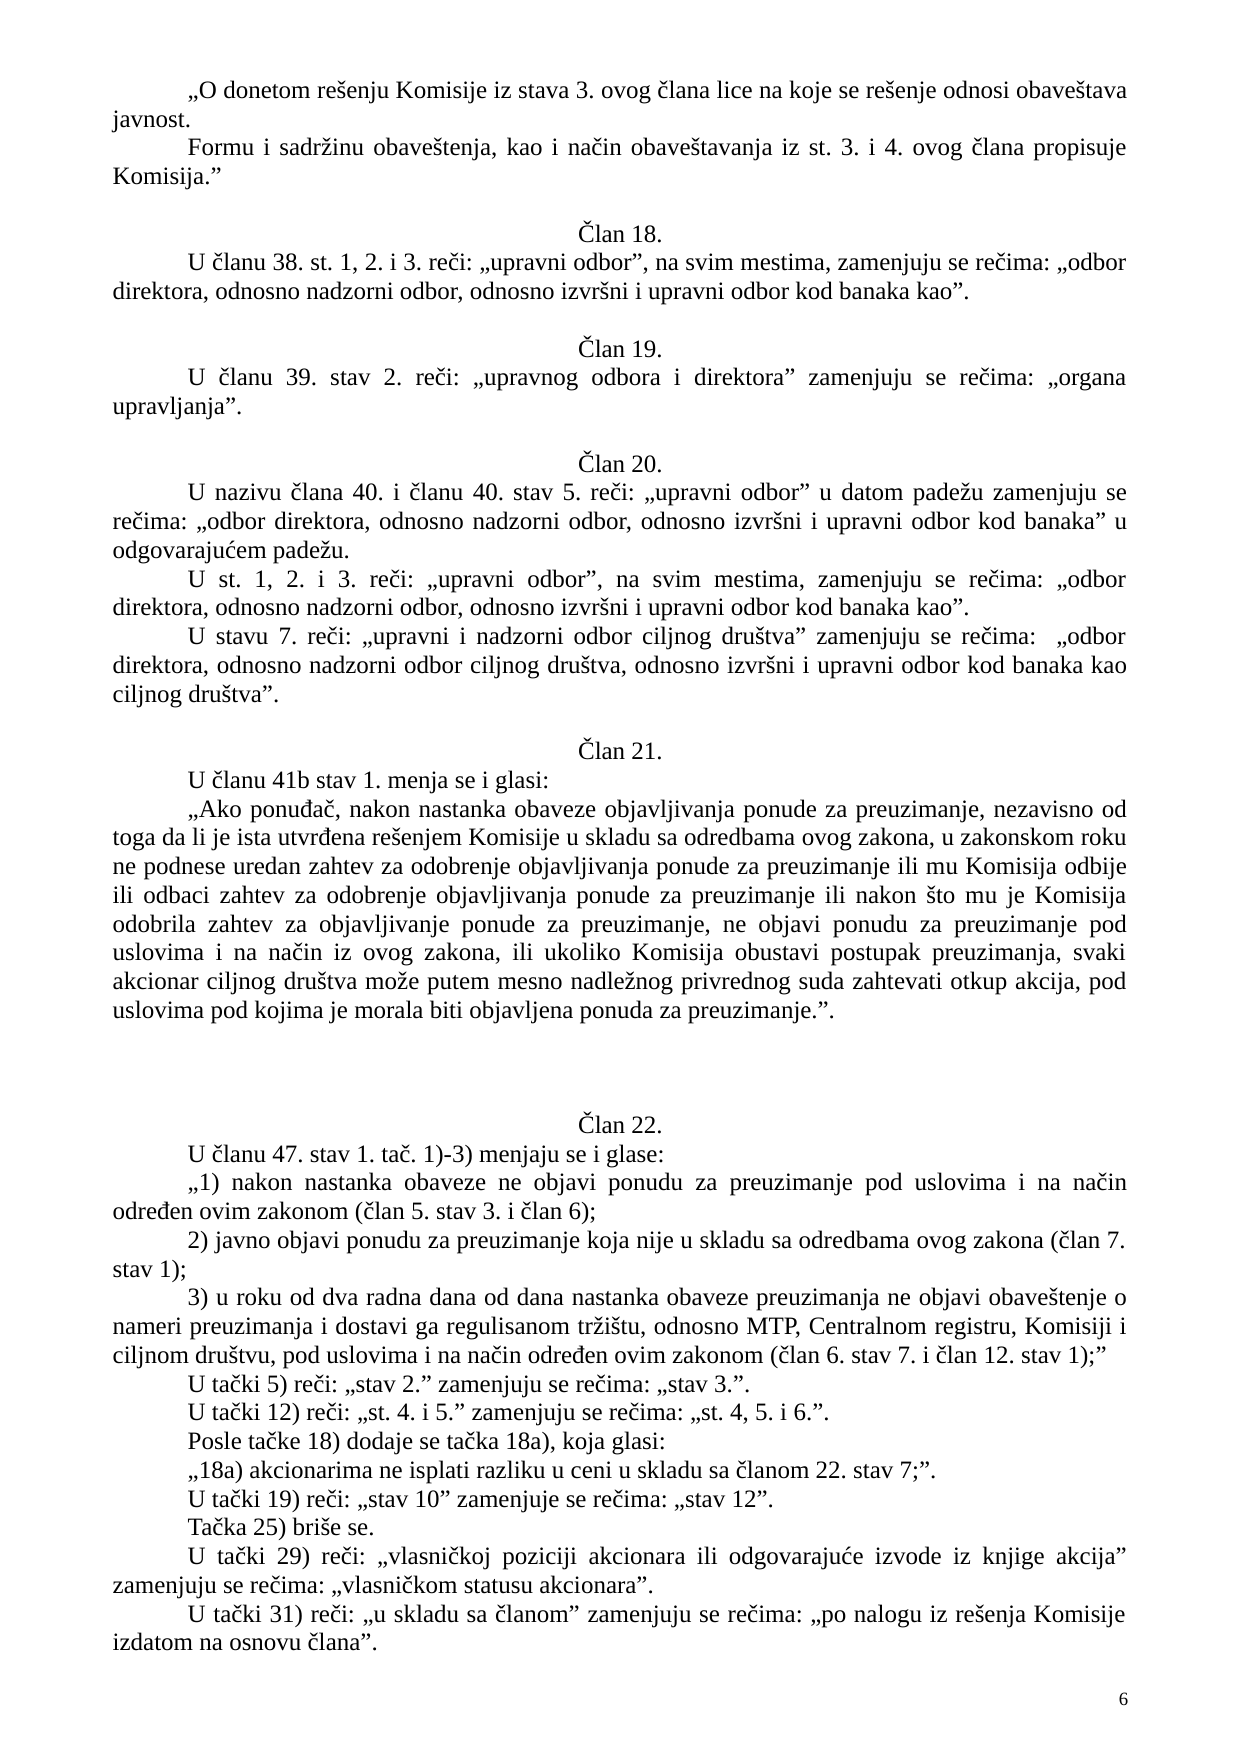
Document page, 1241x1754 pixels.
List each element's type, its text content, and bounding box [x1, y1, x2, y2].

text U st. 1, 2. i 3. reči: „upravni odbor”, na svim mestima, zamenjuju se rečima: „odbor direktora, odnosno nadzorni odbor, odnosno izvršni i upravni odbor kod banaka kao”. [112, 564, 1128, 621]
text Član 20. [112, 449, 1128, 477]
text U nazivu člana 40. i članu 40. stav 5. reči: „upravni odbor” u datom padežu zamenjuju se rečima: „odbor direktora, odnosno nadzorni odbor, odnosno izvršni i upravni odbor kod banaka” u odgovarajućem padežu. [112, 477, 1128, 564]
text U tački 12) reči: „st. 4. i 5.” zamenjuju se rečima: „st. 4, 5. i 6.”. [112, 1397, 1128, 1426]
text U tački 31) reči: „u skladu sa članom” zamenjuju se rečima: „po nalogu iz rešenja Komisije izdatom na osnovu člana”. [112, 1599, 1128, 1656]
text 2) javno objavi ponudu za preuzimanje koja nije u skladu sa odredbama ovog zakona (član 7. stav 1); [112, 1225, 1128, 1282]
text U članu 39. stav 2. reči: „upravnog odbora i direktora” zamenjuju se rečima: „organa upravljanja”. [112, 362, 1128, 420]
text Član 21. [112, 736, 1128, 765]
text U članu 47. stav 1. tač. 1)-3) menjaju se i glase: [112, 1139, 1128, 1167]
text Posle tačke 18) dodaje se tačka 18a), koja glasi: [112, 1426, 1128, 1455]
text „1) nakon nastanka obaveze ne objavi ponudu za preuzimanje pod uslovima i na način određen ovim zakonom (član 5. stav 3. i član 6); [112, 1167, 1128, 1225]
text U stavu 7. reči: „upravni i nadzorni odbor ciljnog društva” zamenjuju se rečima: „odbor direktora, odnosno nadzorni odbor ciljnog društva, odnosno izvršni i upravni odbor kod banaka kao ciljnog društva”. [112, 621, 1128, 707]
text „18a) akcionarima ne isplati razliku u ceni u skladu sa članom 22. stav 7;”. [112, 1455, 1128, 1484]
text Tačka 25) briše se. [112, 1512, 1128, 1541]
text U tački 29) reči: „vlasničkoj poziciji akcionara ili odgovarajuće izvode iz knjige akcija” zamenjuju se rečima: „vlasničkom statusu akcionara”. [112, 1541, 1128, 1599]
text U tački 19) reči: „stav 10” zamenjuje se rečima: „stav 12”. [112, 1484, 1128, 1512]
text „O donetom rešenju Komisije iz stava 3. ovog člana lice na koje se rešenje odnosi obaveštava javnost. [112, 75, 1128, 132]
text Član 22. [112, 1110, 1128, 1139]
text U članu 41b stav 1. menja se i glasi: [112, 765, 1128, 794]
text 3) u roku od dva radna dana od dana nastanka obaveze preuzimanja ne objavi obaveštenje o nameri preuzimanja i dostavi ga regulisanom tržištu, odnosno MTP, Centralnom registru, Komisiji i ciljnom društvu, pod uslovima i na način određen ovim zakonom (član 6. stav 7. i član 12. stav 1);” [112, 1282, 1128, 1369]
text Član 18. [112, 219, 1128, 247]
text „Ako ponuđač, nakon nastanka obaveze objavljivanja ponude za preuzimanje, nezavisno od toga da li je ista utvrđena rešenjem Komisije u skladu sa odredbama ovog zakona, u zakonskom roku ne podnese uredan zahtev za odobrenje objavljivanja ponude za preuzimanje ili mu Komisija odbije ili odbaci zahtev za odobrenje objavljivanja ponude za preuzimanje ili nakon što mu je Komisija odobrila zahtev za objavljivanje ponude za preuzimanje, ne objavi ponudu za preuzimanje pod uslovima i na način iz ovog zakona, ili ukoliko Komisija obustavi postupak preuzimanja, svaki akcionar ciljnog društva može putem mesno nadležnog privrednog suda zahtevati otkup akcija, pod uslovima pod kojima je morala biti objavljena ponuda za preuzimanje.”. [112, 794, 1128, 1024]
text Član 19. [112, 334, 1128, 362]
text U članu 38. st. 1, 2. i 3. reči: „upravni odbor”, na svim mestima, zamenjuju se rečima: „odbor direktora, odnosno nadzorni odbor, odnosno izvršni i upravni odbor kod banaka kao”. [112, 247, 1128, 305]
text Formu i sadržinu obaveštenja, kao i način obaveštavanja iz st. 3. i 4. ovog člana propisuje Komisija.” [112, 132, 1128, 190]
text U tački 5) reči: „stav 2.” zamenjuju se rečima: „stav 3.”. [112, 1369, 1128, 1397]
